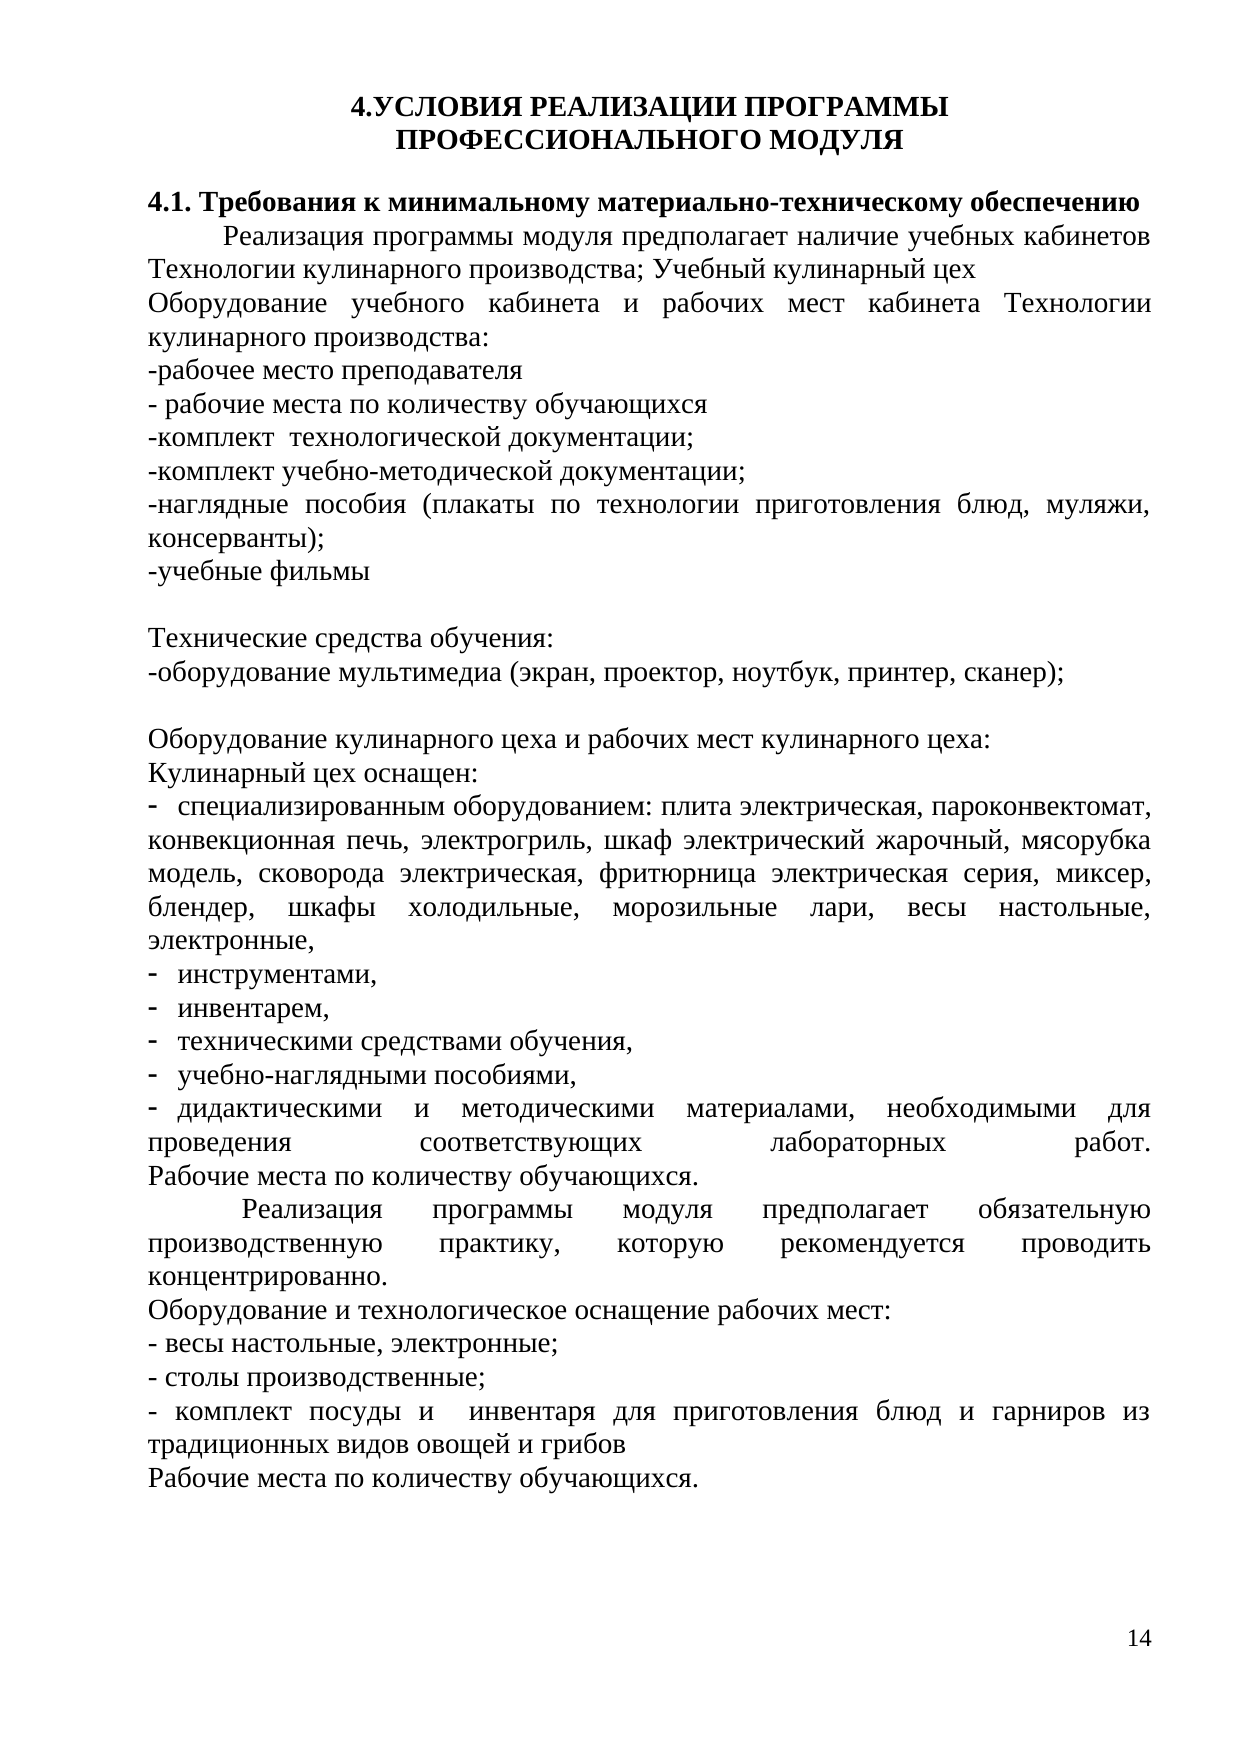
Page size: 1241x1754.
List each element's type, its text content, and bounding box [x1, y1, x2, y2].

text -учебные фильмы [148, 553, 1152, 587]
text Оборудование кулинарного цеха и рабочих мест кулинарного цеха: [148, 721, 1152, 755]
subtitle 4.1. Требования к минимальному материально-техническому обеспечению [148, 184, 1152, 218]
text - столы производственные; [148, 1359, 1152, 1393]
text Кулинарный цех оснащен: [148, 755, 1152, 788]
text Реализация программы модуля предполагает обязательную производственную практику, которую рекомендуется проводить концентрированно. [148, 1191, 1152, 1292]
list дидактическими и методическими материалами, необходимыми для проведения соответствующих лабораторных работ. Рабочие места по количеству обучающихся. [148, 1091, 1152, 1191]
list техническими средствами обучения, [148, 1023, 1152, 1057]
text -наглядные пособия (плакаты по технологии приготовления блюд, муляжи, консерванты); [148, 486, 1152, 553]
list инструментами, [148, 956, 1152, 990]
text Оборудование и технологическое оснащение рабочих мест: [148, 1292, 1152, 1326]
list специализированным оборудованием: плита электрическая, пароконвектомат, конвекционная печь, электрогриль, шкаф электрический жарочный, мясорубка модель, сковорода электрическая, фритюрница электрическая серия, миксер, блендер, шкафы холодильные, морозильные лари, весы настольные, электронные, [148, 788, 1152, 956]
text Реализация программы модуля предполагает наличие учебных кабинетов Технологии кулинарного производства; Учебный кулинарный цех [148, 218, 1152, 285]
text Рабочие места по количеству обучающихся. [148, 1460, 1152, 1493]
text Оборудование учебного кабинета и рабочих мест кабинета Технологии кулинарного производства: [148, 285, 1152, 352]
text - комплект посуды и инвентаря для приготовления блюд и гарниров из традиционных видов овощей и грибов [148, 1393, 1152, 1460]
list инвентарем, [148, 990, 1152, 1023]
subtitle 4.условия реализации программы [148, 89, 1152, 122]
text - весы настольные, электронные; [148, 1326, 1152, 1359]
text Технические средства обучения: [148, 621, 1152, 654]
text -комплект технологической документации; [148, 419, 1152, 453]
text -рабочее место преподавателя [148, 352, 1152, 386]
text -комплект учебно-методической документации; [148, 453, 1152, 486]
text -оборудование мультимедиа (экран, проектор, ноутбук, принтер, сканер); [148, 654, 1152, 688]
list учебно-наглядными пособиями, [148, 1057, 1152, 1091]
text - рабочие места по количеству обучающихся [148, 386, 1152, 419]
subtitle ПРОФЕССИОНАЛЬНОГО МОДУЛЯ [148, 122, 1152, 156]
